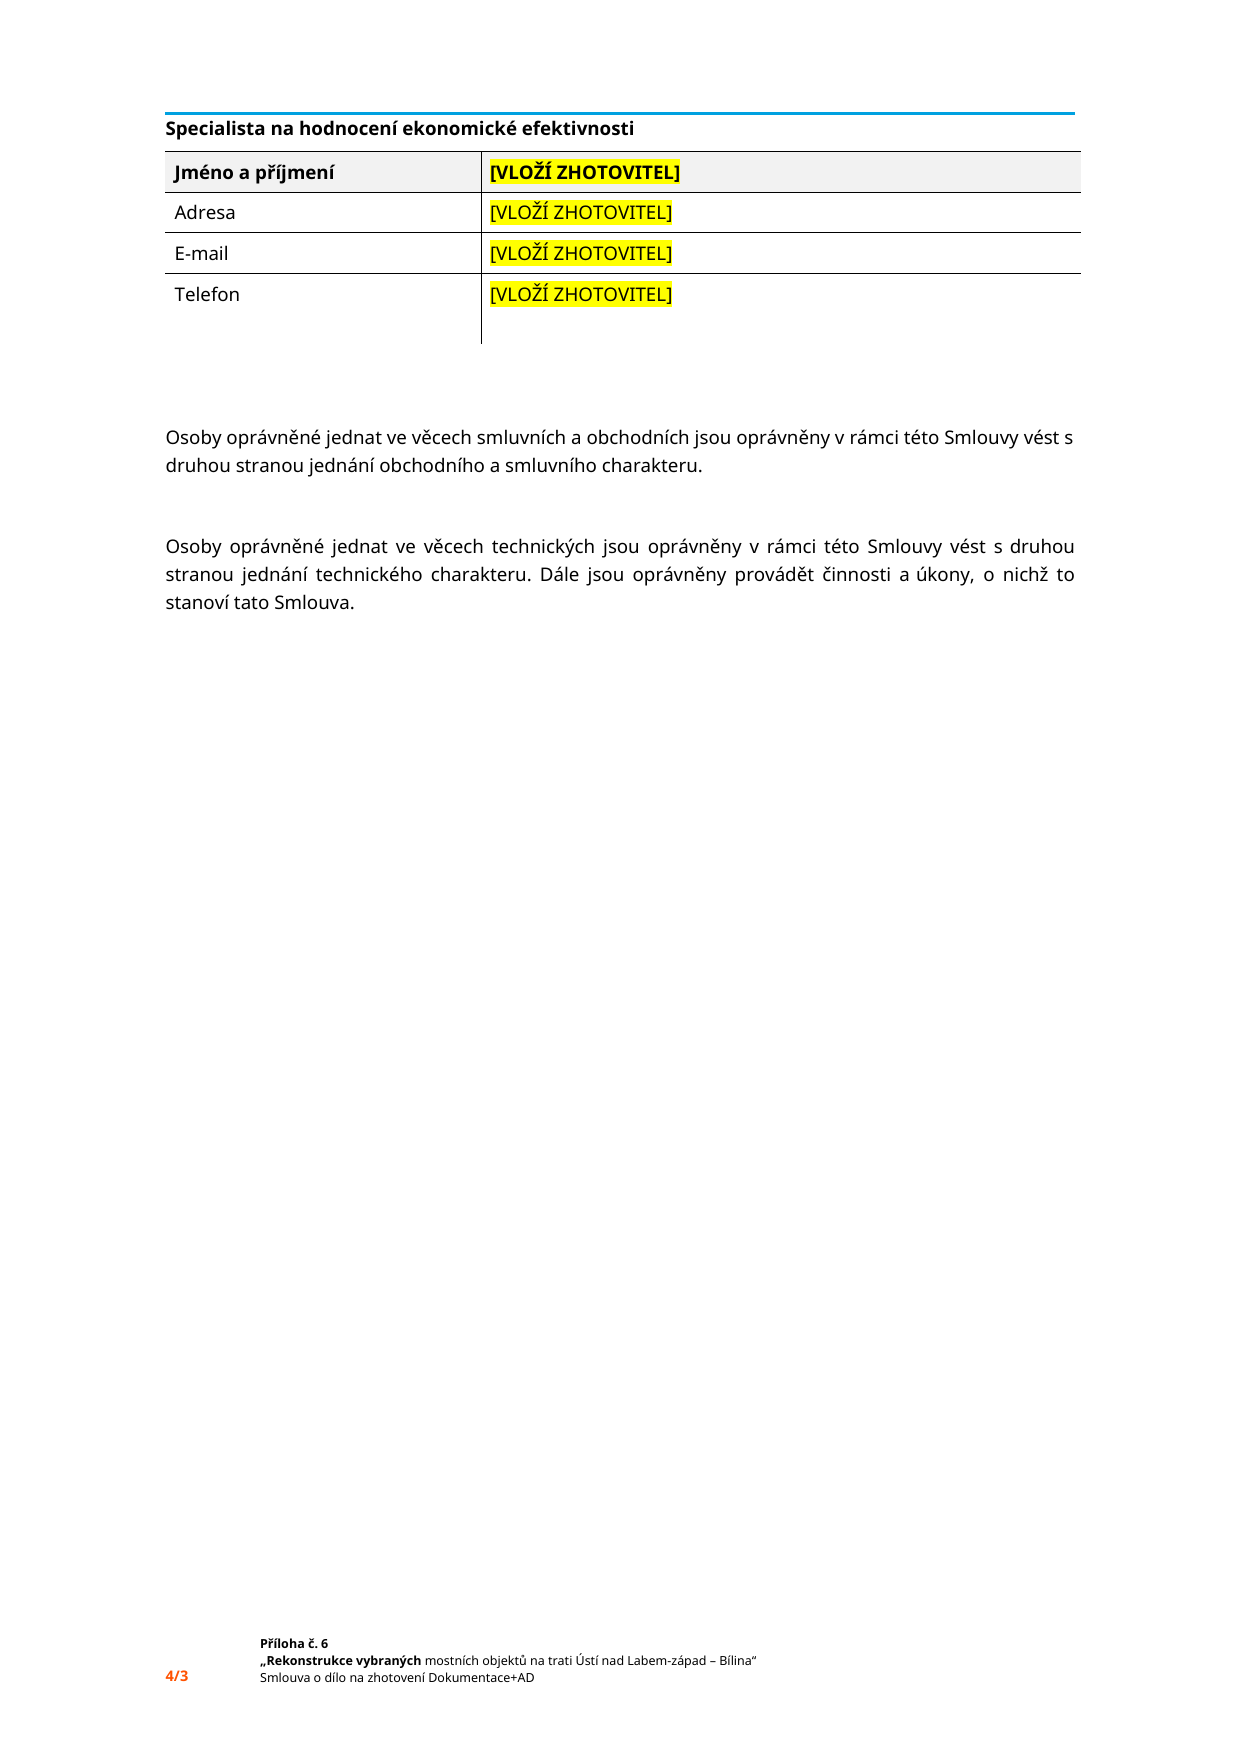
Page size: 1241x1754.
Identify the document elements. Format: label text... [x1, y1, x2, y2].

table_cell [VLOŽÍ ZHOTOVITEL] [482, 274, 1081, 343]
table_cell Adresa [165, 193, 481, 232]
table_header Jméno a příjmení [165, 152, 481, 192]
table_cell [VLOŽÍ ZHOTOVITEL] [482, 193, 1081, 232]
text Specialista na hodnocení ekonomické efektivnosti [165, 115, 1075, 141]
text Osoby oprávněné jednat ve věcech smluvních a obchodních jsou oprávněny v rámci této Smlouvy vést s druhou stranou jednání obchodního a smluvního charakteru. [165, 424, 1075, 478]
table_header [VLOŽÍ ZHOTOVITEL] [482, 152, 1081, 192]
table_cell [VLOŽÍ ZHOTOVITEL] [482, 233, 1081, 273]
table_cell E-mail [165, 233, 481, 273]
text Osoby oprávněné jednat ve věcech technických jsou oprávněny v rámci této Smlouvy vést s druhou stranou jednání technického charakteru. Dále jsou oprávněny provádět činnosti a úkony, o nichž to stanoví tato Smlouva. [165, 533, 1075, 615]
table_cell Telefon [165, 274, 481, 343]
